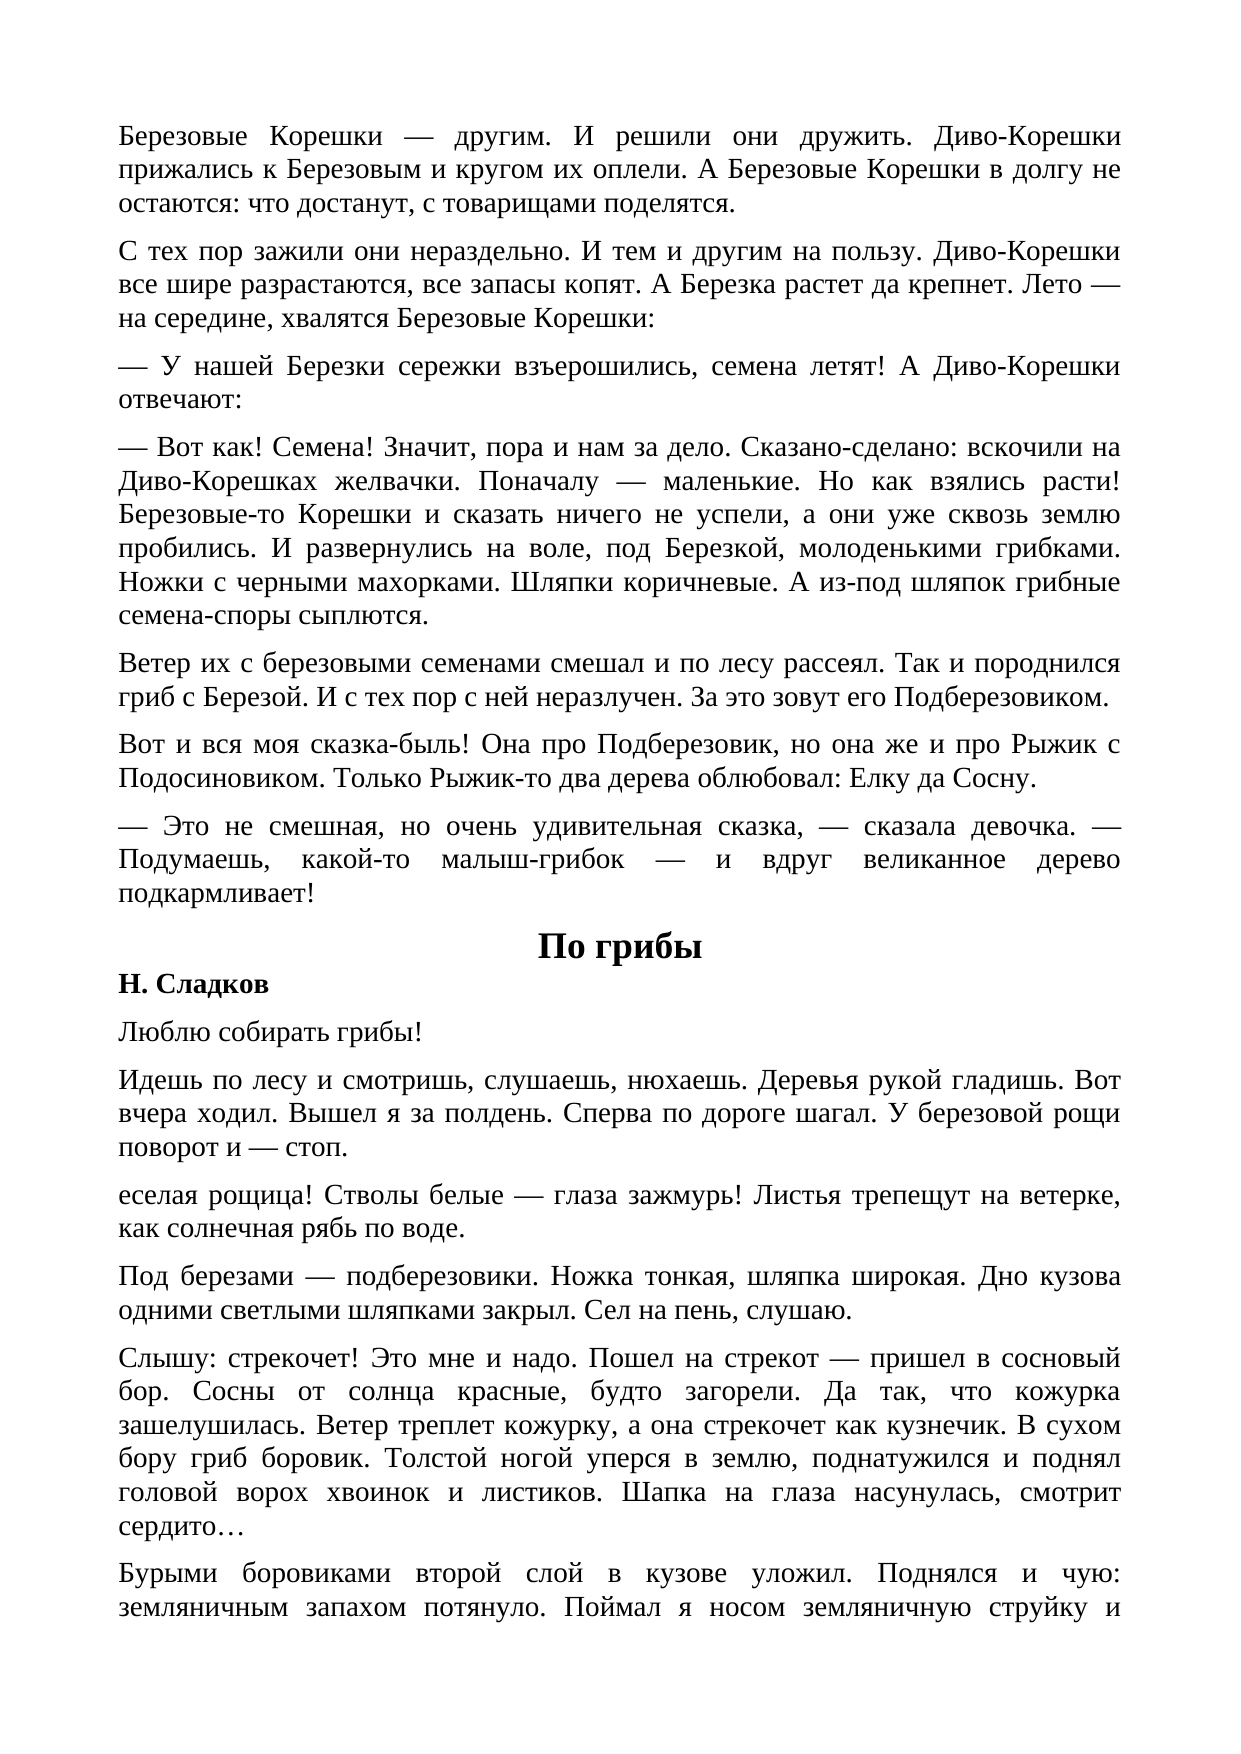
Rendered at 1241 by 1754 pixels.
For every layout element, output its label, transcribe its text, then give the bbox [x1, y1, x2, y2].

text — Это не смешная, но очень удивительная сказка, — сказала девочка. — Подумаешь, какой-то малыш-грибок — и вдруг великанное дерево подкармливает! [118, 808, 1122, 909]
text — У нашей Березки сережки взъерошились, семена летят! А Диво-Корешки отвечают: [118, 348, 1122, 415]
text Идешь по лесу и смотришь, слушаешь, нюхаешь. Деревья рукой гладишь. Вот вчера ходил. Вышел я за полдень. Сперва по дороге шагал. У березовой рощи поворот и — стоп. [118, 1062, 1122, 1163]
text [118, 118, 1122, 219]
text С тех пор зажили они нераздельно. И тем и другим на пользу. Диво-Корешки все шире разрастаются, все запасы копят. А Березка растет да крепнет. Лето — на середине, хвалятся Березовые Корешки: [118, 233, 1122, 334]
text Слышу: стрекочет! Это мне и надо. Пошел на стрекот — пришел в сосновый бор. Сосны от солнца красные, будто загорели. Да так, что кожурка зашелушилась. Ветер треплет кожурку, а она стрекочет как кузнечик. В сухом бору гриб боровик. Толстой ногой уперся в землю, поднатужился и поднял головой ворох хвоинок и листиков. Шапка на глаза насунулась, смотрит сердито… [118, 1340, 1122, 1541]
text Ветер их с березовыми семенами смешал и по лесу рассеял. Так и породнился гриб с Березой. И с тех пор с ней неразлучен. За это зовут его Подберезовиком. [118, 645, 1122, 712]
text Под березами — подберезовики. Ножка тонкая, шляпка широкая. Дно кузова одними светлыми шляпками закрыл. Сел на пень, слушаю. [118, 1258, 1122, 1326]
text Люблю собирать грибы! [118, 1014, 1122, 1048]
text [118, 1556, 1122, 1623]
text еселая рощица! Стволы белые — глаза зажмурь! Листья трепещут на ветерке, как солнечная рябь по воде. [118, 1177, 1122, 1244]
text Н. Сладков [118, 966, 1122, 1000]
text По грибы [118, 923, 1122, 966]
text Вот и вся моя сказка-быль! Она про Подберезовик, но она же и про Рыжик с Подосиновиком. Только Рыжик-то два дерева облюбовал: Елку да Сосну. [118, 727, 1122, 794]
text — Вот как! Семена! Значит, пора и нам за дело. Сказано-сделано: вскочили на Диво-Корешках желвачки. Поначалу — маленькие. Но как взялись расти! Березовые-то Корешки и сказать ничего не успели, а они уже сквозь землю пробились. И развернулись на воле, под Березкой, молоденькими грибками. Ножки с черными махорками. Шляпки коричневые. А из-под шляпок грибные семена-споры сыплются. [118, 429, 1122, 631]
